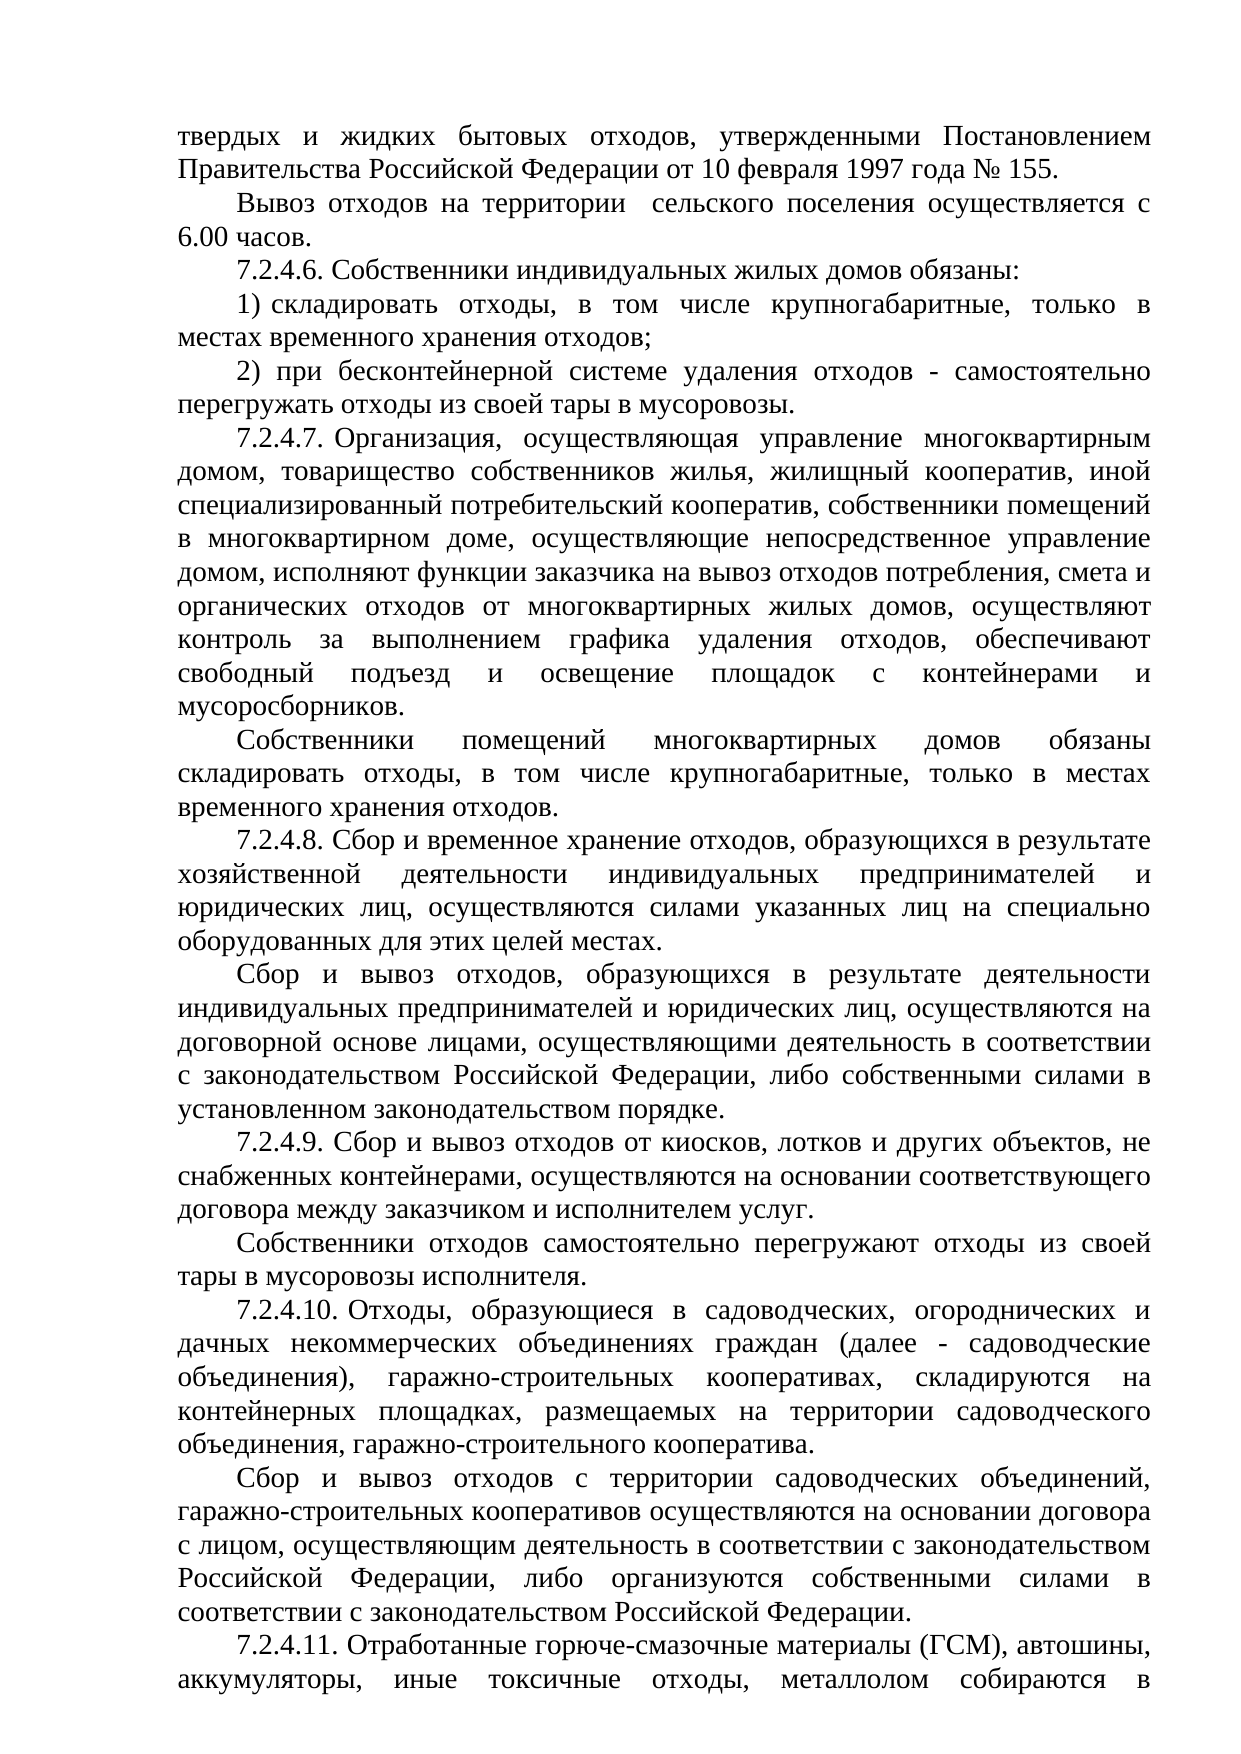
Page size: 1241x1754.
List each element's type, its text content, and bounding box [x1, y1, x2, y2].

text 1) складировать отходы, в том числе крупногабаритные, только в местах временного хранения отходов; [177, 286, 1152, 353]
text 7.2.4.6. Собственники индивидуальных жилых домов обязаны: [177, 252, 1152, 286]
text Собственники помещений многоквартирных домов обязаны складировать отходы, в том числе крупногабаритные, только в местах временного хранения отходов. [177, 722, 1152, 822]
text 7.2.4.8. Сбор и временное хранение отходов, образующихся в результате хозяйственной деятельности индивидуальных предпринимателей и юридических лиц, осуществляются силами указанных лиц на специально оборудованных для этих целей местах. [177, 822, 1152, 957]
text Вывоз отходов на территории сельского поселения осуществляется с 6.00 часов. [177, 185, 1152, 252]
text 7.2.4.7. Организация, осуществляющая управление многоквартирным домом, товарищество собственников жилья, жилищный кооператив, иной специализированный потребительский кооператив, собственники помещений в многоквартирном доме, осуществляющие непосредственное управление домом, исполняют функции заказчика на вывоз отходов потребления, смета и органических отходов от многоквартирных жилых домов, осуществляют контроль за выполнением графика удаления отходов, обеспечивают свободный подъезд и освещение площадок с контейнерами и мусоросборников. [177, 420, 1152, 722]
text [177, 118, 1152, 185]
text Собственники отходов самостоятельно перегружают отходы из своей тары в мусоровозы исполнителя. [177, 1225, 1152, 1292]
text 7.2.4.10. Отходы, образующиеся в садоводческих, огороднических и дачных некоммерческих объединениях граждан (далее - садоводческие объединения), гаражно-строительных кооперативах, складируются на контейнерных площадках, размещаемых на территории садоводческого объединения, гаражно-строительного кооператива. [177, 1292, 1152, 1460]
text Сбор и вывоз отходов с территории садоводческих объединений, гаражно-строительных кооперативов осуществляются на основании договора с лицом, осуществляющим деятельность в соответствии с законодательством Российской Федерации, либо организуются собственными силами в соответствии с законодательством Российской Федерации. [177, 1460, 1152, 1627]
text Сбор и вывоз отходов, образующихся в результате деятельности индивидуальных предпринимателей и юридических лиц, осуществляются на договорной основе лицами, осуществляющими деятельность в соответствии с законодательством Российской Федерации, либо собственными силами в установленном законодательством порядке. [177, 957, 1152, 1124]
text 2) при бесконтейнерной системе удаления отходов - самостоятельно перегружать отходы из своей тары в мусоровозы. [177, 353, 1152, 420]
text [177, 1627, 1152, 1694]
text 7.2.4.9. Сбор и вывоз отходов от киосков, лотков и других объектов, не снабженных контейнерами, осуществляются на основании соответствующего договора между заказчиком и исполнителем услуг. [177, 1124, 1152, 1225]
